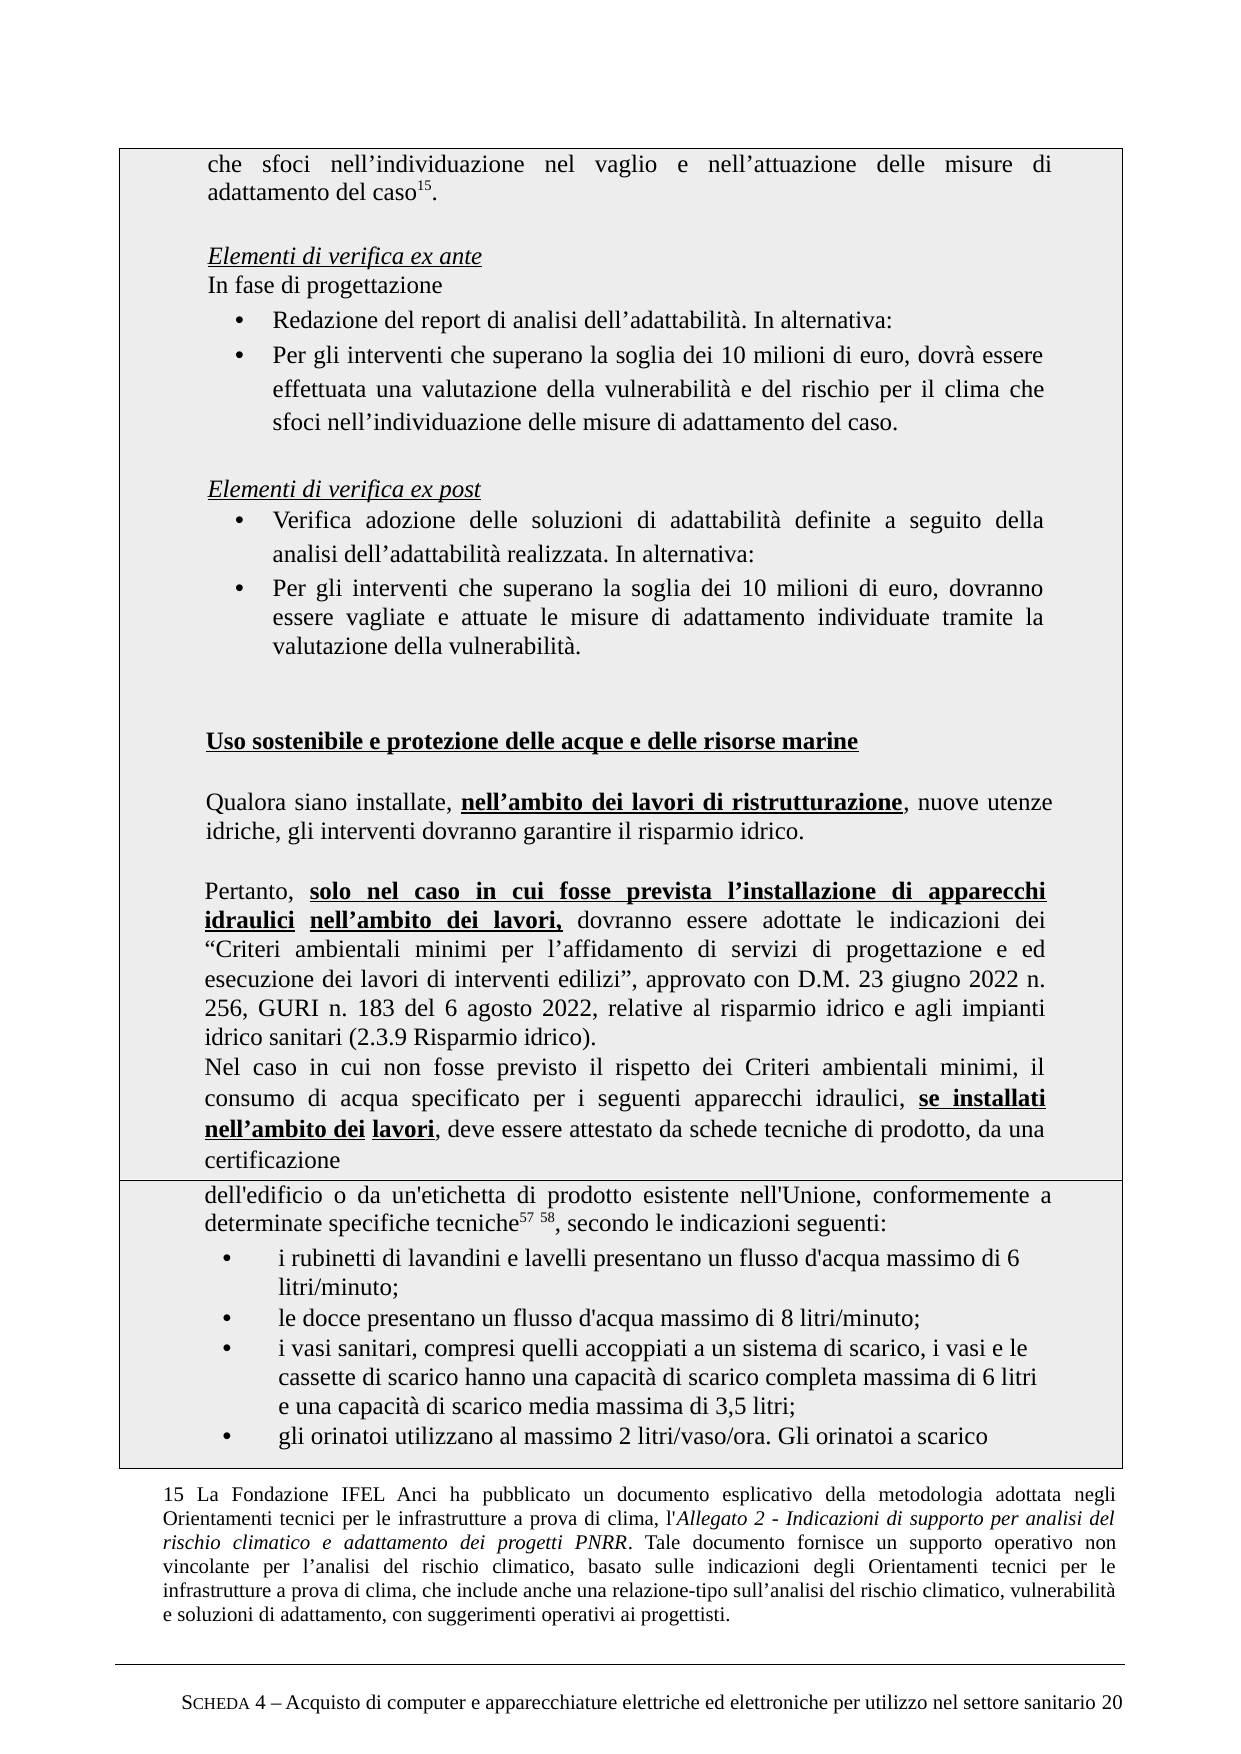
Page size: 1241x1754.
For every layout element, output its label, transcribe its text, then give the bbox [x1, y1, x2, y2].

table_header che sfoci nell’individuazione nel vaglio e nell’attuazione delle misure di adattamento del caso. Elementi di verifica ex ante In fase di progettazione Redazione del report di analisi dell’adattabilità. In alternativa: Per gli interventi che superano la soglia dei 10 milioni di euro, dovrà essere effettuata una valutazione della vulnerabilità e del rischio per il clima che sfoci nell’individuazione delle misure di adattamento del caso. Elementi di verifica ex post Verifica adozione delle soluzioni di adattabilità definite a seguito della analisi dell’adattabilità realizzata. In alternativa: Per gli interventi che superano la soglia dei 10 milioni di euro, dovranno essere vagliate e attuate le misure di adattamento individuate tramite la valutazione della vulnerabilità. Uso sostenibile e protezione delle acque e delle risorse marine Qualora siano installate, nell’ambito dei lavori di ristrutturazione, nuove utenze idriche, gli interventi dovranno garantire il risparmio idrico. Pertanto, solo nel caso in cui fosse prevista l’installazione di apparecchi idraulici nell’ambito dei lavori, dovranno essere adottate le indicazioni dei “Criteri ambientali minimi per l’affidamento di servizi di progettazione e ed esecuzione dei lavori di interventi edilizi”, approvato con D.M. 23 giugno 2022 n. 256, GURI n. 183 del 6 agosto 2022, relative al risparmio idrico e agli impianti idrico sanitari (2.3.9 Risparmio idrico). Nel caso in cui non fosse previsto il rispetto dei Criteri ambientali minimi, il consumo di acqua specificato per i seguenti apparecchi idraulici, se installati nell’ambito dei lavori, deve essere attestato da schede tecniche di prodotto, da una certificazione [120, 149, 1122, 1179]
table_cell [120, 1181, 1122, 1468]
